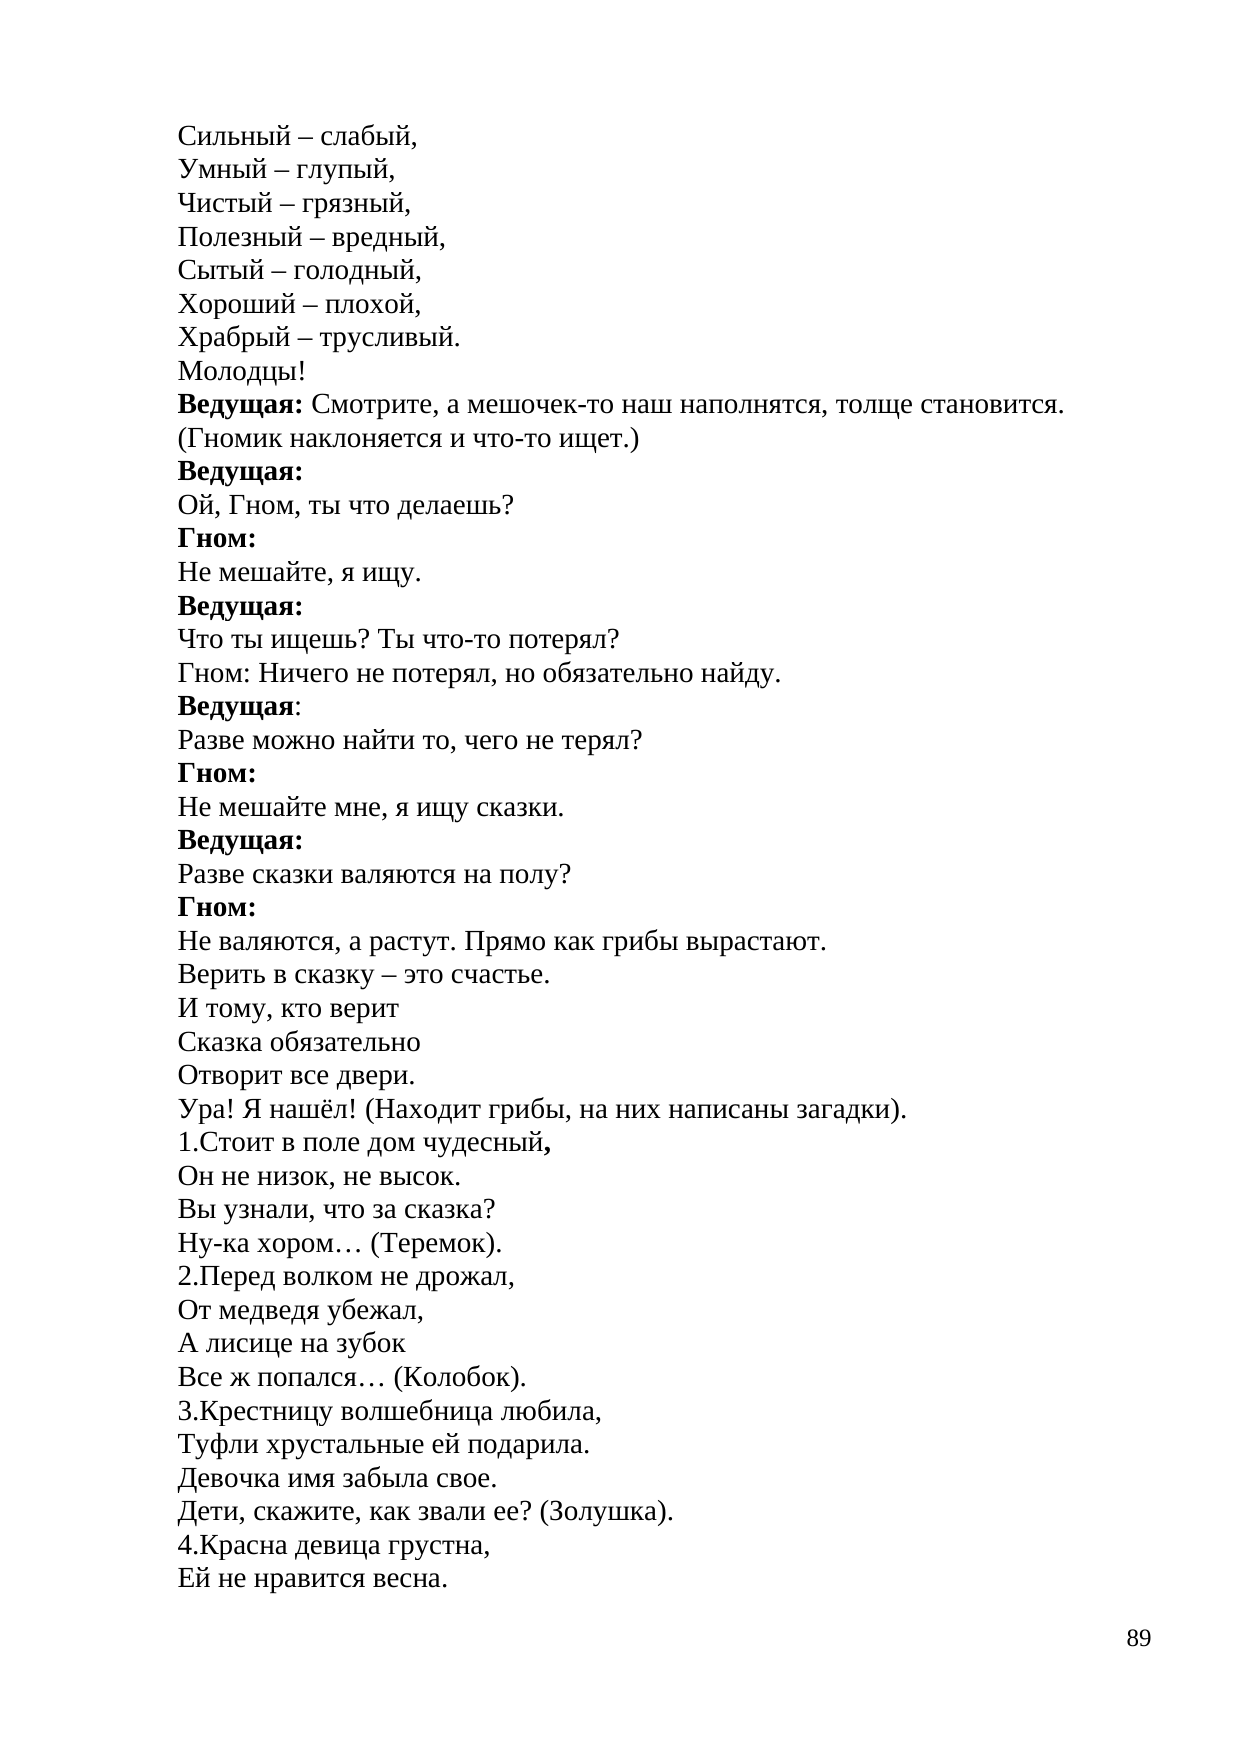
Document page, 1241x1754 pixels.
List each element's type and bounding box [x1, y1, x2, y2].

text [177, 118, 1152, 1594]
